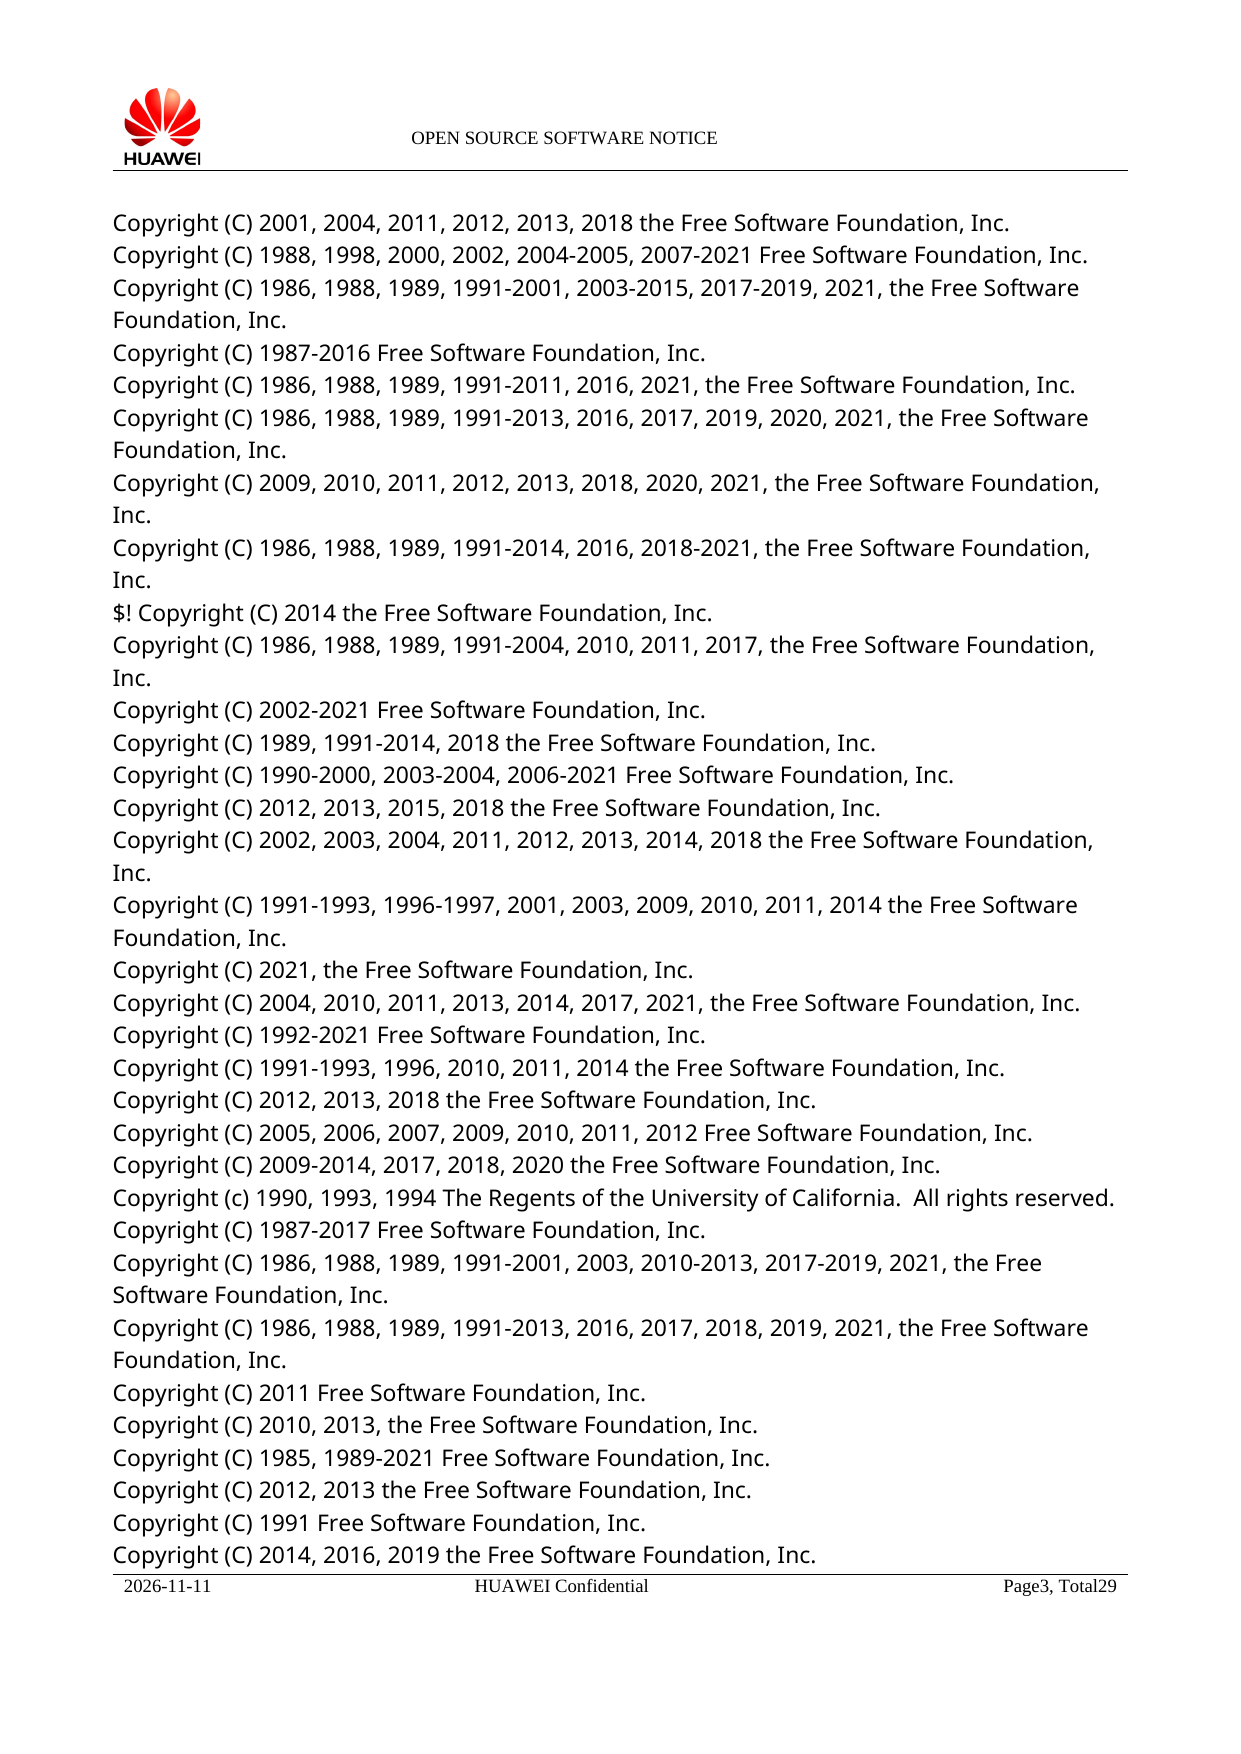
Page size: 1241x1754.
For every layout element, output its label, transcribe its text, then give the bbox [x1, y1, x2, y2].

picture [124, 88, 201, 165]
